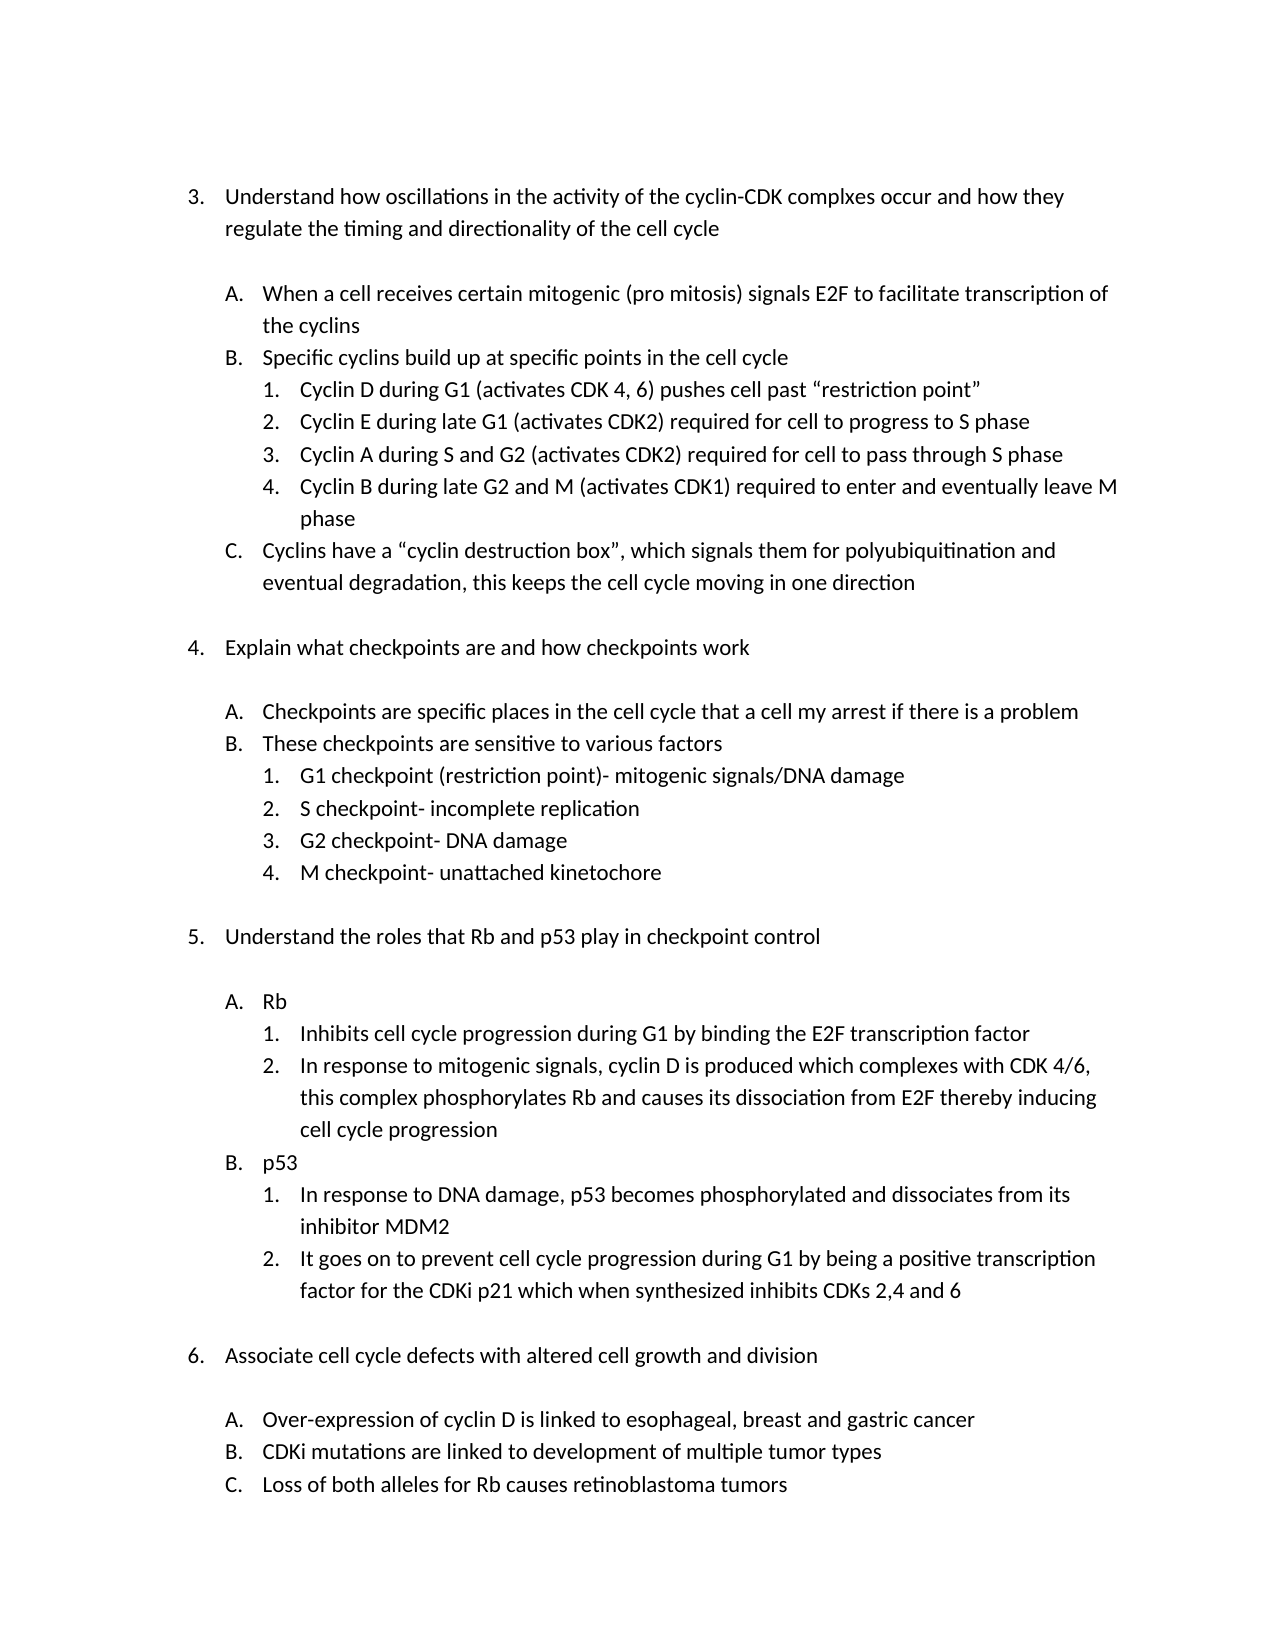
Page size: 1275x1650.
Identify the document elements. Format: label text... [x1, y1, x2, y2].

list Rb [225, 987, 1125, 1015]
list Inhibits cell cycle progression during G1 by binding the E2F transcription factor [262, 1019, 1125, 1047]
list p53 [225, 1148, 1125, 1176]
list Cyclin E during late G1 (activates CDK2) required for cell to progress to S phase [262, 407, 1125, 436]
list In response to mitogenic signals, cyclin D is produced which complexes with CDK 4/6, this complex phosphorylates Rb and causes its dissociation from E2F thereby inducing cell cycle progression [262, 1051, 1125, 1144]
list Cyclins have a “cyclin destruction box”, which signals them for polyubiquitination and eventual degradation, this keeps the cell cycle moving in one direction [225, 536, 1125, 596]
list Checkpoints are specific places in the cell cycle that a cell my arrest if there is a problem [225, 697, 1125, 725]
list Understand the roles that Rb and p53 play in checkpoint control [187, 922, 1125, 951]
list Loss of both alleles for Rb causes retinoblastoma tumors [225, 1470, 1125, 1498]
list Cyclin D during G1 (activates CDK 4, 6) pushes cell past “restriction point” [262, 375, 1125, 403]
list Over-expression of cyclin D is linked to esophageal, breast and gastric cancer [225, 1405, 1125, 1433]
list Specific cyclins build up at specific points in the cell cycle [225, 343, 1125, 371]
list When a cell receives certain mitogenic (pro mitosis) signals E2F to facilitate transcription of the cyclins [225, 279, 1125, 339]
list Associate cell cycle defects with altered cell growth and division [187, 1341, 1125, 1369]
list In response to DNA damage, p53 becomes phosphorylated and dissociates from its inhibitor MDM2 [262, 1180, 1125, 1240]
list Cyclin B during late G2 and M (activates CDK1) required to enter and eventually leave M phase [262, 472, 1125, 532]
list S checkpoint- incomplete replication [262, 794, 1125, 822]
list Explain what checkpoints are and how checkpoints work [187, 633, 1125, 661]
list M checkpoint- unattached kinetochore [262, 858, 1125, 886]
list CDKi mutations are linked to development of multiple tumor types [225, 1437, 1125, 1466]
list Cyclin A during S and G2 (activates CDK2) required for cell to pass through S phase [262, 440, 1125, 468]
list Understand how oscillations in the activity of the cyclin-CDK complxes occur and how they regulate the timing and directionality of the cell cycle [187, 182, 1125, 242]
list G2 checkpoint- DNA damage [262, 826, 1125, 854]
list G1 checkpoint (restriction point)- mitogenic signals/DNA damage [262, 762, 1125, 789]
list It goes on to prevent cell cycle progression during G1 by being a positive transcription factor for the CDKi p21 which when synthesized inhibits CDKs 2,4 and 6 [262, 1244, 1125, 1304]
list These checkpoints are sensitive to various factors [225, 729, 1125, 757]
